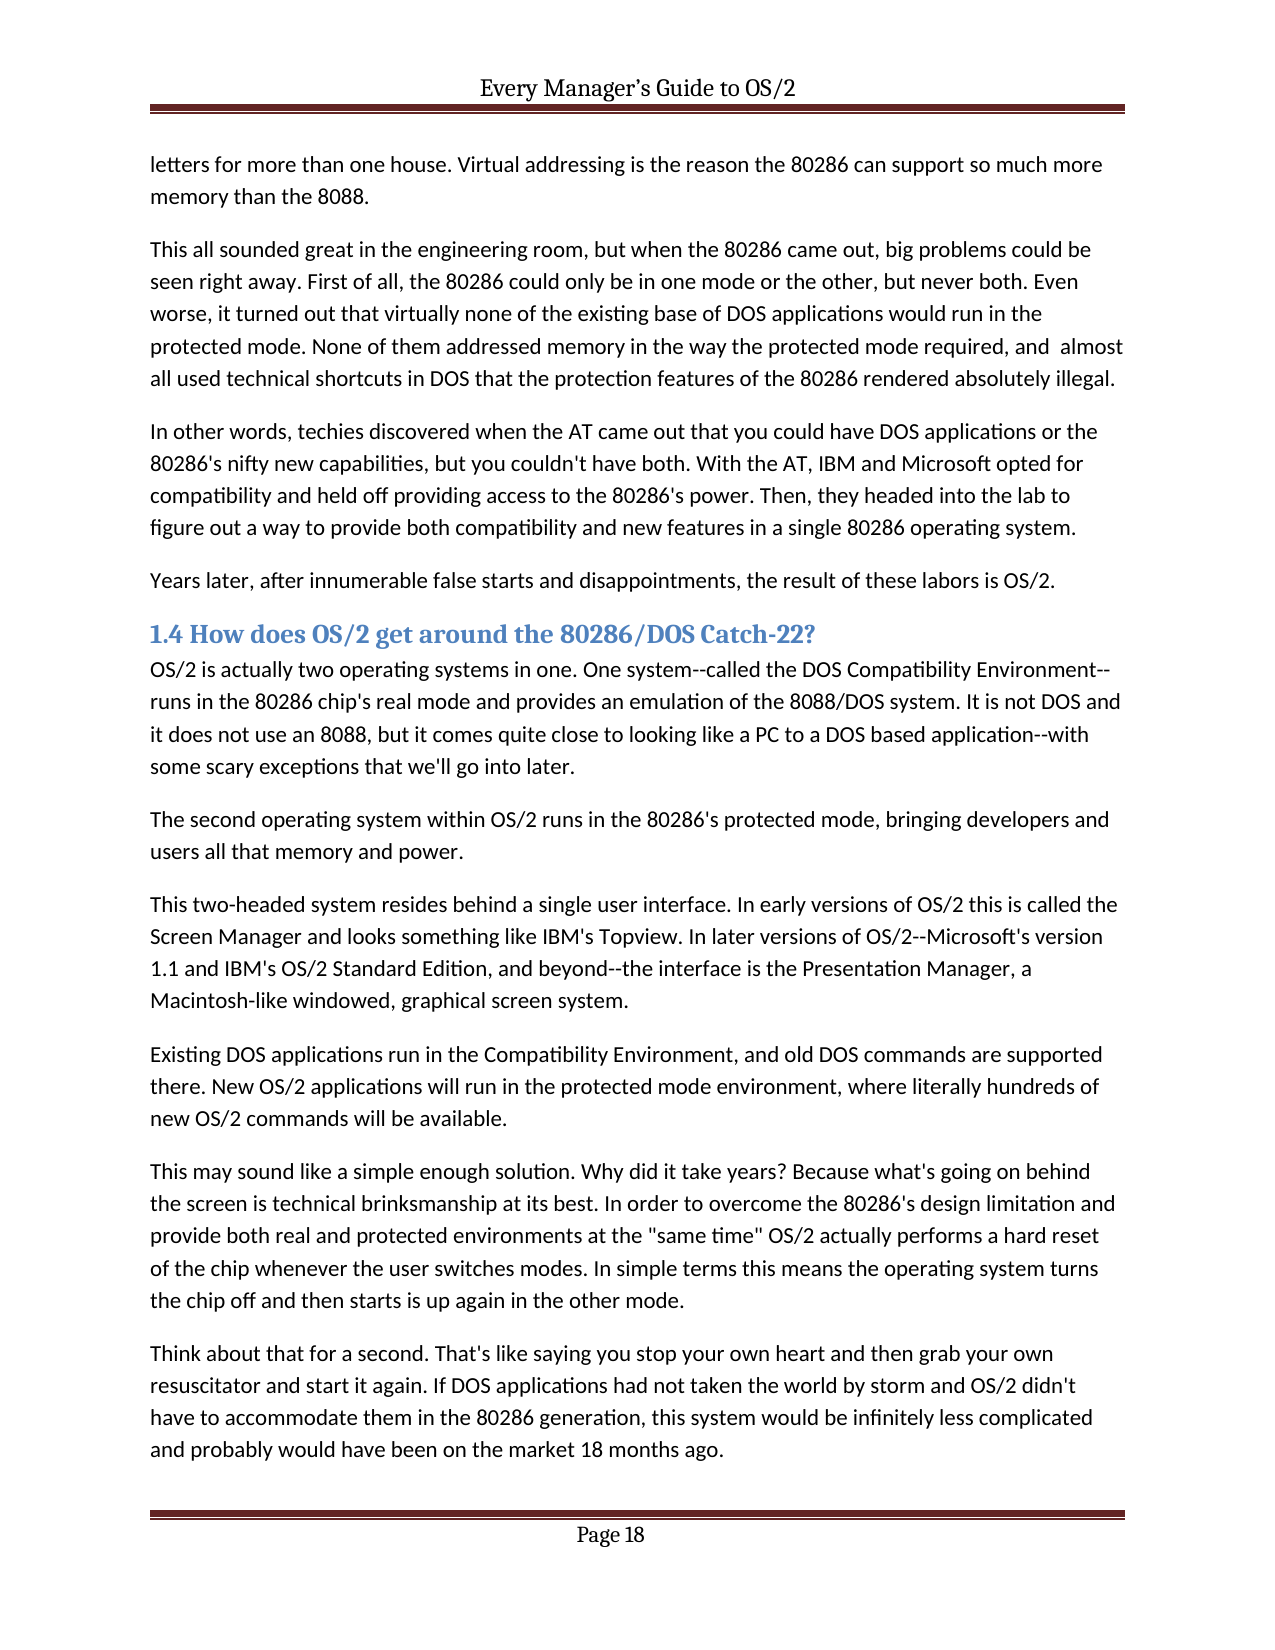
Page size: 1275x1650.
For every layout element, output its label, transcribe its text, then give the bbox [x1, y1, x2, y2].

text Existing DOS applications run in the Compatibility Environment, and old DOS commands are supported there. New OS/2 applications will run in the protected mode environment, where literally hundreds of new OS/2 commands will be available. [150, 1040, 1125, 1132]
text This two-headed system resides behind a single user interface. In early versions of OS/2 this is called the Screen Manager and looks something like IBM's Topview. In later versions of OS/2--Microsoft's version 1.1 and IBM's OS/2 Standard Edition, and beyond--the interface is the Presentation Manager, a Macintosh-like windowed, graphical screen system. [150, 890, 1125, 1015]
subtitle 1.4 How does OS/2 get around the 80286/DOS Catch-22? [150, 619, 1125, 651]
text Think about that for a second. That's like saying you stop your own heart and then grab your own resuscitator and start it again. If DOS applications had not taken the world by storm and OS/2 didn't have to accommodate them in the 80286 generation, this system would be infinitely less complicated and probably would have been on the market 18 months ago. [150, 1339, 1125, 1463]
text This all sounded great in the engineering room, but when the 80286 came out, big problems could be seen right away. First of all, the 80286 could only be in one mode or the other, but never both. Even worse, it turned out that virtually none of the existing base of DOS applications would run in the protected mode. None of them addressed memory in the way the protected mode required, and almost all used technical shortcuts in DOS that the protection features of the 80286 rendered absolutely illegal. [150, 235, 1125, 392]
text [150, 150, 1125, 210]
text The second operating system within OS/2 runs in the 80286's protected mode, bringing developers and users all that memory and power. [150, 805, 1125, 865]
text Years later, after innumerable false starts and disappointments, the result of these labors is OS/2. [150, 567, 1125, 594]
text OS/2 is actually two operating systems in one. One system--called the DOS Compatibility Environment--runs in the 80286 chip's real mode and provides an emulation of the 8088/DOS system. It is not DOS and it does not use an 8088, but it comes quite close to looking like a PC to a DOS based application--with some scary exceptions that we'll go into later. [150, 655, 1125, 780]
text In other words, techies discovered when the AT came out that you could have DOS applications or the 80286's nifty new capabilities, but you couldn't have both. With the AT, IBM and Microsoft opted for compatibility and held off providing access to the 80286's power. Then, they headed into the lab to figure out a way to provide both compatibility and new features in a single 80286 operating system. [150, 417, 1125, 542]
text This may sound like a simple enough solution. Why did it take years? Because what's going on behind the screen is technical brinksmanship at its best. In order to overcome the 80286's design limitation and provide both real and protected environments at the "same time" OS/2 actually performs a hard reset of the chip whenever the user switches modes. In simple terms this means the operating system turns the chip off and then starts is up again in the other mode. [150, 1157, 1125, 1314]
